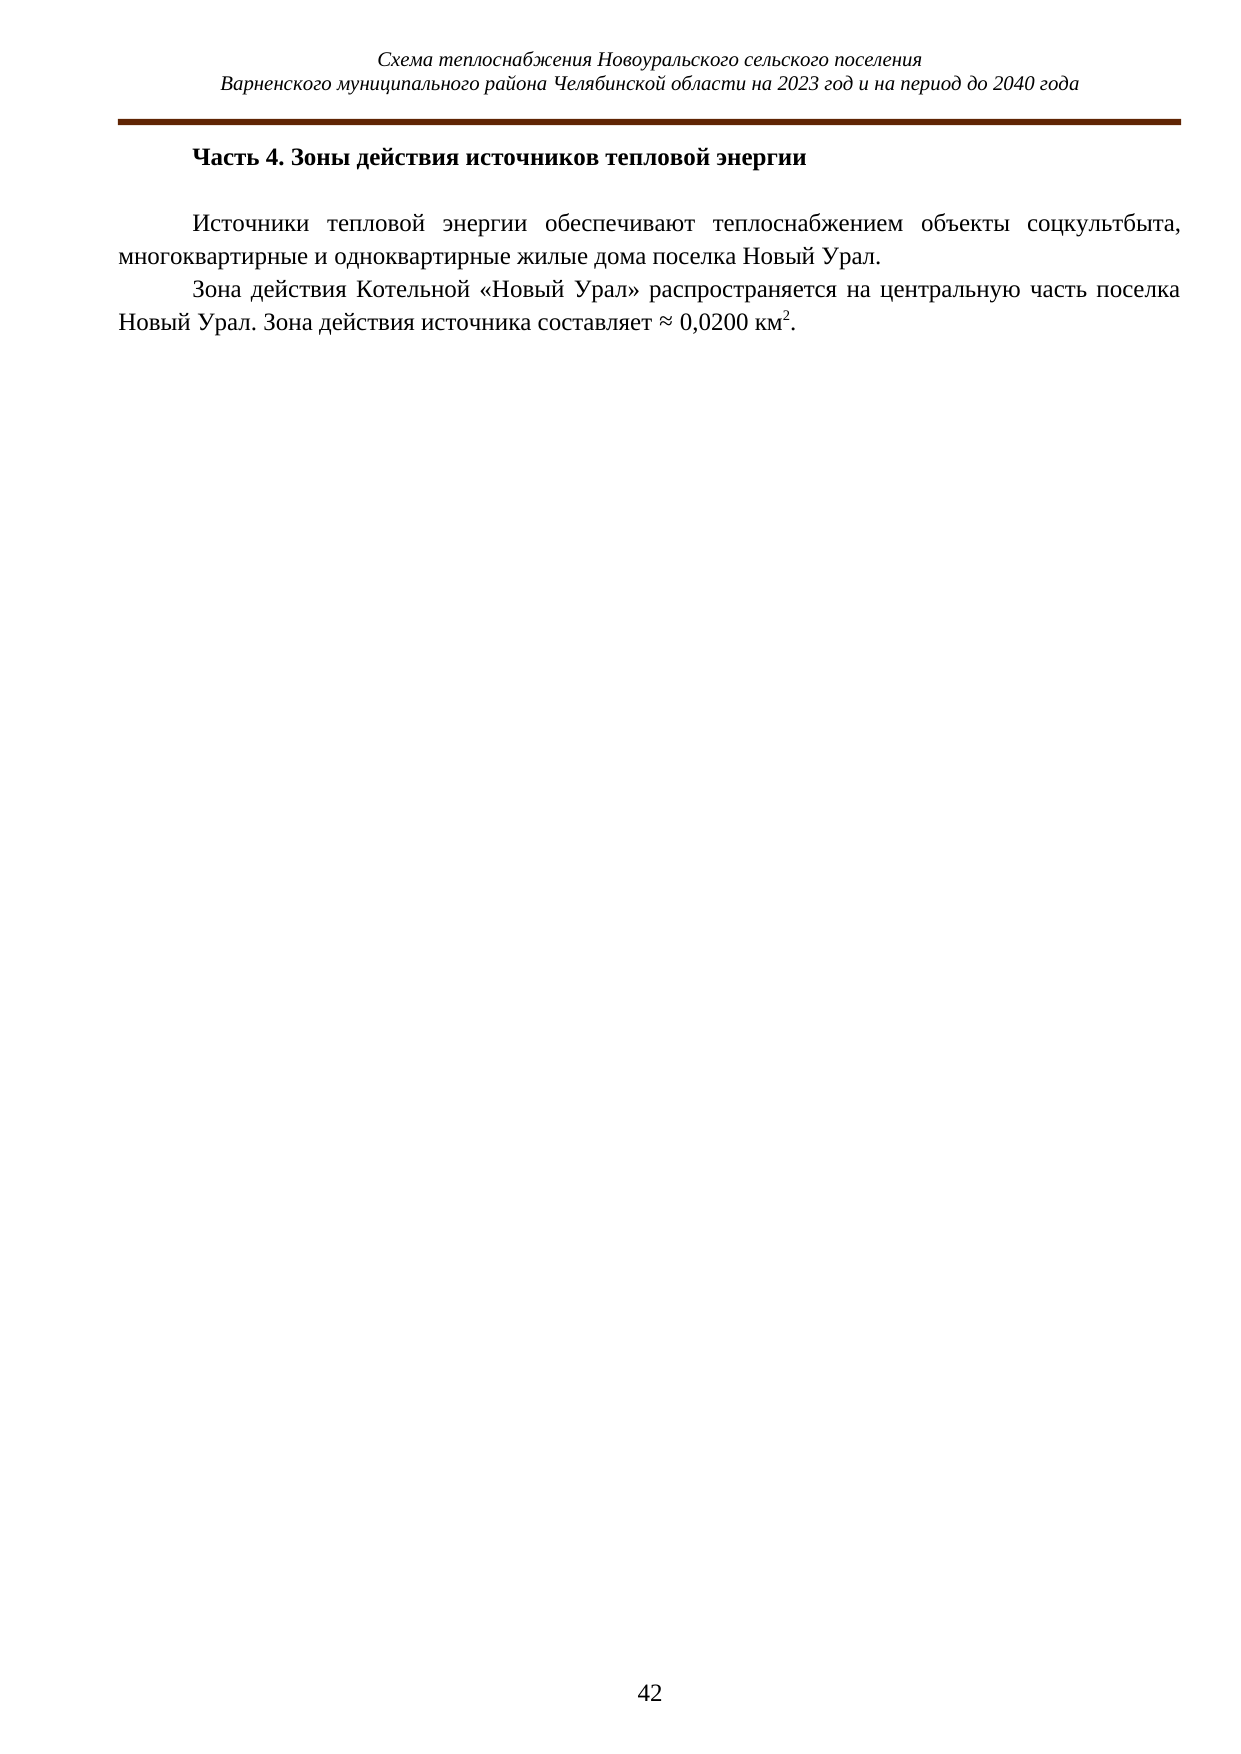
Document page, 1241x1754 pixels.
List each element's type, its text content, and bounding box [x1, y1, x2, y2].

text Источники тепловой энергии обеспечивают теплоснабжением объекты соцкультбыта, многоквартирные и одноквартирные жилые дома поселка Новый Урал. [118, 208, 1181, 269]
subtitle Часть 4. Зоны действия источников тепловой энергии [118, 142, 1181, 171]
text Зона действия Котельной «Новый Урал» распространяется на центральную часть поселка Новый Урал. Зона действия источника составляет 0,0200 км2. [118, 274, 1181, 336]
